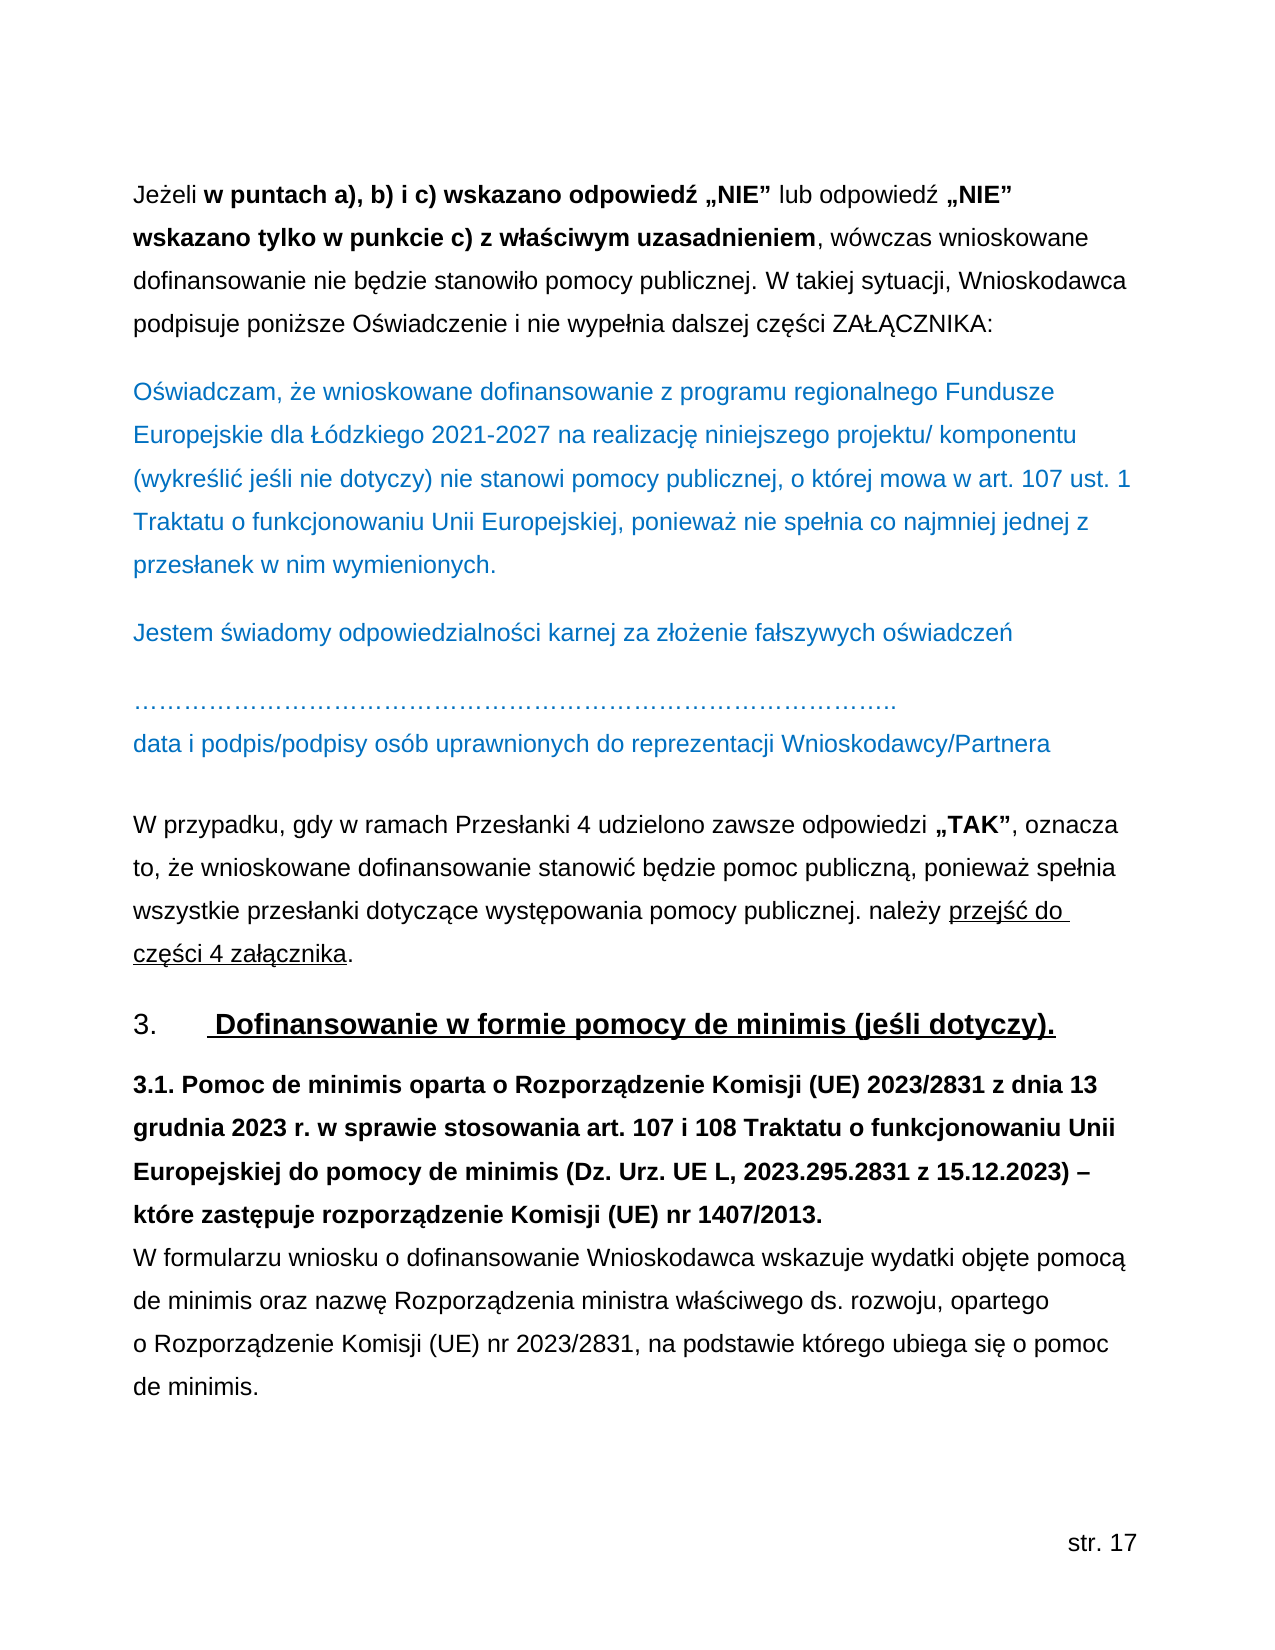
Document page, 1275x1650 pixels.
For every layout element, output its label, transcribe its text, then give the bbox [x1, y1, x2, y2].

text W przypadku, gdy w ramach Przesłanki 4 udzielono zawsze odpowiedzi „TAK”, oznacza to, że wnioskowane dofinansowanie stanowić będzie pomoc publiczną, ponieważ spełnia wszystkie przesłanki dotyczące występowania pomocy publicznej. należy przejść do części 4 załącznika. [133, 810, 1137, 968]
text ……………………………………………………………………………….. [133, 686, 1137, 715]
text data i podpis/podpisy osób uprawnionych do reprezentacji Wnioskodawcy/Partnera [133, 729, 1137, 758]
text Jeżeli w puntach a), b) i c) wskazano odpowiedź „NIE” lub odpowiedź „NIE” wskazano tylko w punkcie c) z właściwym uzasadnieniem, wówczas wnioskowane dofinansowanie nie będzie stanowiło pomocy publicznej. W takiej sytuacji, Wnioskodawca podpisuje poniższe Oświadczenie i nie wypełnia dalszej części ZAŁĄCZNIKA: [133, 180, 1137, 338]
list Dofinansowanie w formie pomocy de minimis (jeśli dotyczy). [133, 1007, 1137, 1041]
text Jestem świadomy odpowiedzialności karnej za złożenie fałszywych oświadczeń [133, 618, 1137, 647]
text Oświadczam, że wnioskowane dofinansowanie z programu regionalnego Fundusze Europejskie dla Łódzkiego 2021-2027 na realizację niniejszego projektu/ komponentu (wykreślić jeśli nie dotyczy) nie stanowi pomocy publicznej, o której mowa w art. 107 ust. 1 Traktatu o funkcjonowaniu Unii Europejskiej, ponieważ nie spełnia co najmniej jednej z przesłanek w nim wymienionych. [133, 377, 1137, 579]
text 3.1. Pomoc de minimis oparta o Rozporządzenie Komisji (UE) 2023/2831 z dnia 13 grudnia 2023 r. w sprawie stosowania art. 107 i 108 Traktatu o funkcjonowaniu Unii Europejskiej do pomocy de minimis (Dz. Urz. UE L, 2023.295.2831 z 15.12.2023) – które zastępuje rozporządzenie Komisji (UE) nr 1407/2013. [133, 1070, 1137, 1228]
text W formularzu wniosku o dofinansowanie Wnioskodawca wskazuje wydatki objęte pomocą de minimis oraz nazwę Rozporządzenia ministra właściwego ds. rozwoju, opartego o Rozporządzenie Komisji (UE) nr 2023/2831, na podstawie którego ubiega się o pomoc de minimis. [133, 1243, 1137, 1401]
